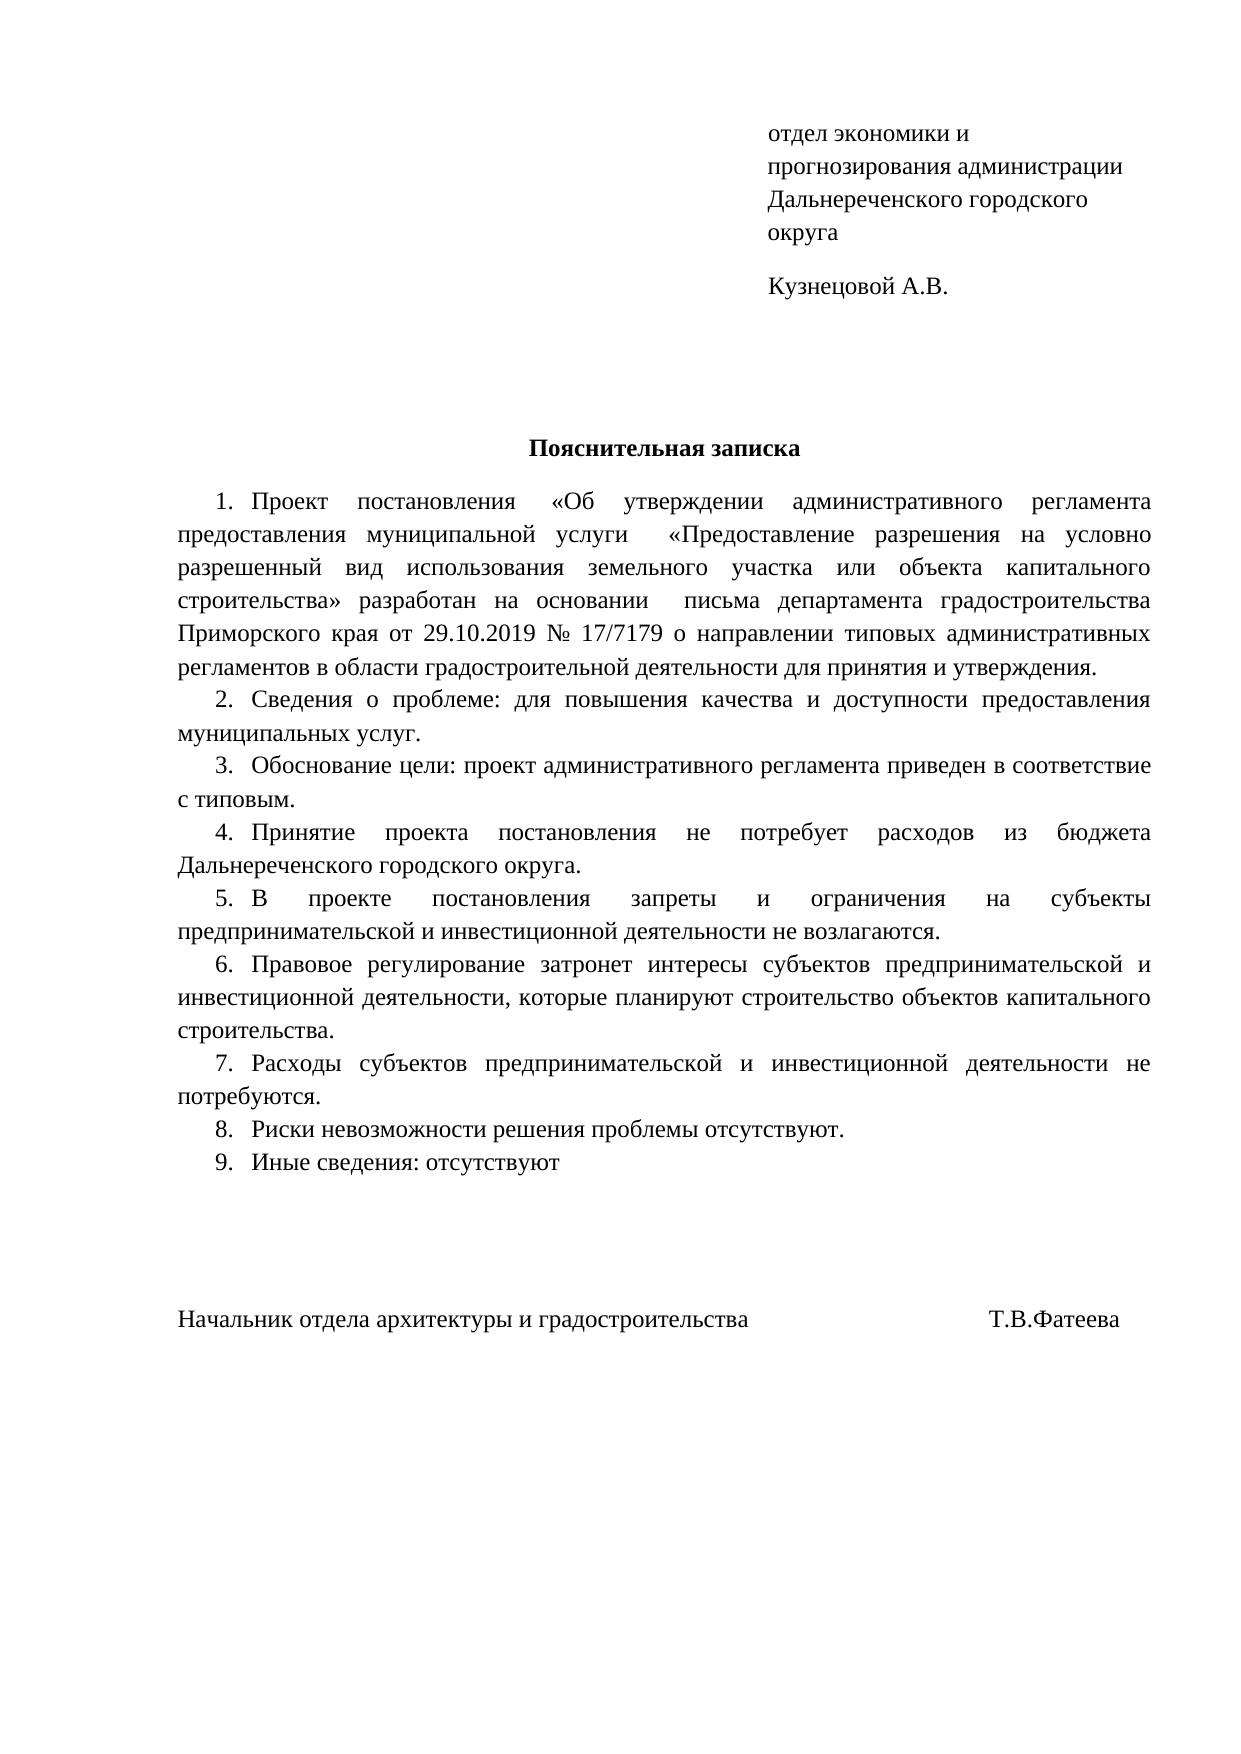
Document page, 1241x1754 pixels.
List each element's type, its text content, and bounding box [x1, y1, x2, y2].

list Сведения о проблеме: для повышения качества и доступности предоставления муниципальных услуг. [177, 684, 1152, 746]
list Правовое регулирование затронет интересы субъектов предпринимательской и инвестиционной деятельности, которые планируют строительство объектов капитального строительства. [177, 949, 1152, 1043]
list Обоснование цели: проект административного регламента приведен в соответствие с типовым. [177, 751, 1152, 812]
list В проекте постановления запреты и ограничения на субъекты предпринимательской и инвестиционной деятельности не возлагаются. [177, 883, 1152, 944]
list Иные сведения: отсутствуют [177, 1147, 1152, 1176]
list Расходы субъектов предпринимательской и инвестиционной деятельности не потребуются. [177, 1048, 1152, 1109]
list Принятие проекта постановления не потребует расходов из бюджета Дальнереченского городского округа. [177, 817, 1152, 878]
text Пояснительная записка [177, 433, 1152, 461]
text Кузнецовой А.В. [767, 271, 1152, 300]
list Проект постановления #G0 «Об утверждении административного регламента предоставления муниципальной услуги «Предоставление разрешения на условно разрешенный вид использования земельного участка или объекта капитального строительства» разработан на основании письма департамента градостроительства Приморского края от 29.10.2019 № 17/7179 о направлении типовых административных регламентов в области градостроительной деятельности для принятия и утверждения. [177, 486, 1152, 680]
text Начальник отдела архитектуры и градостроительства Т.В.Фатеева [177, 1304, 1152, 1333]
list Риски невозможности решения проблемы отсутствуют. [177, 1114, 1152, 1143]
text отдел экономики и прогнозирования администрации Дальнереченского городского округа [767, 118, 1152, 246]
